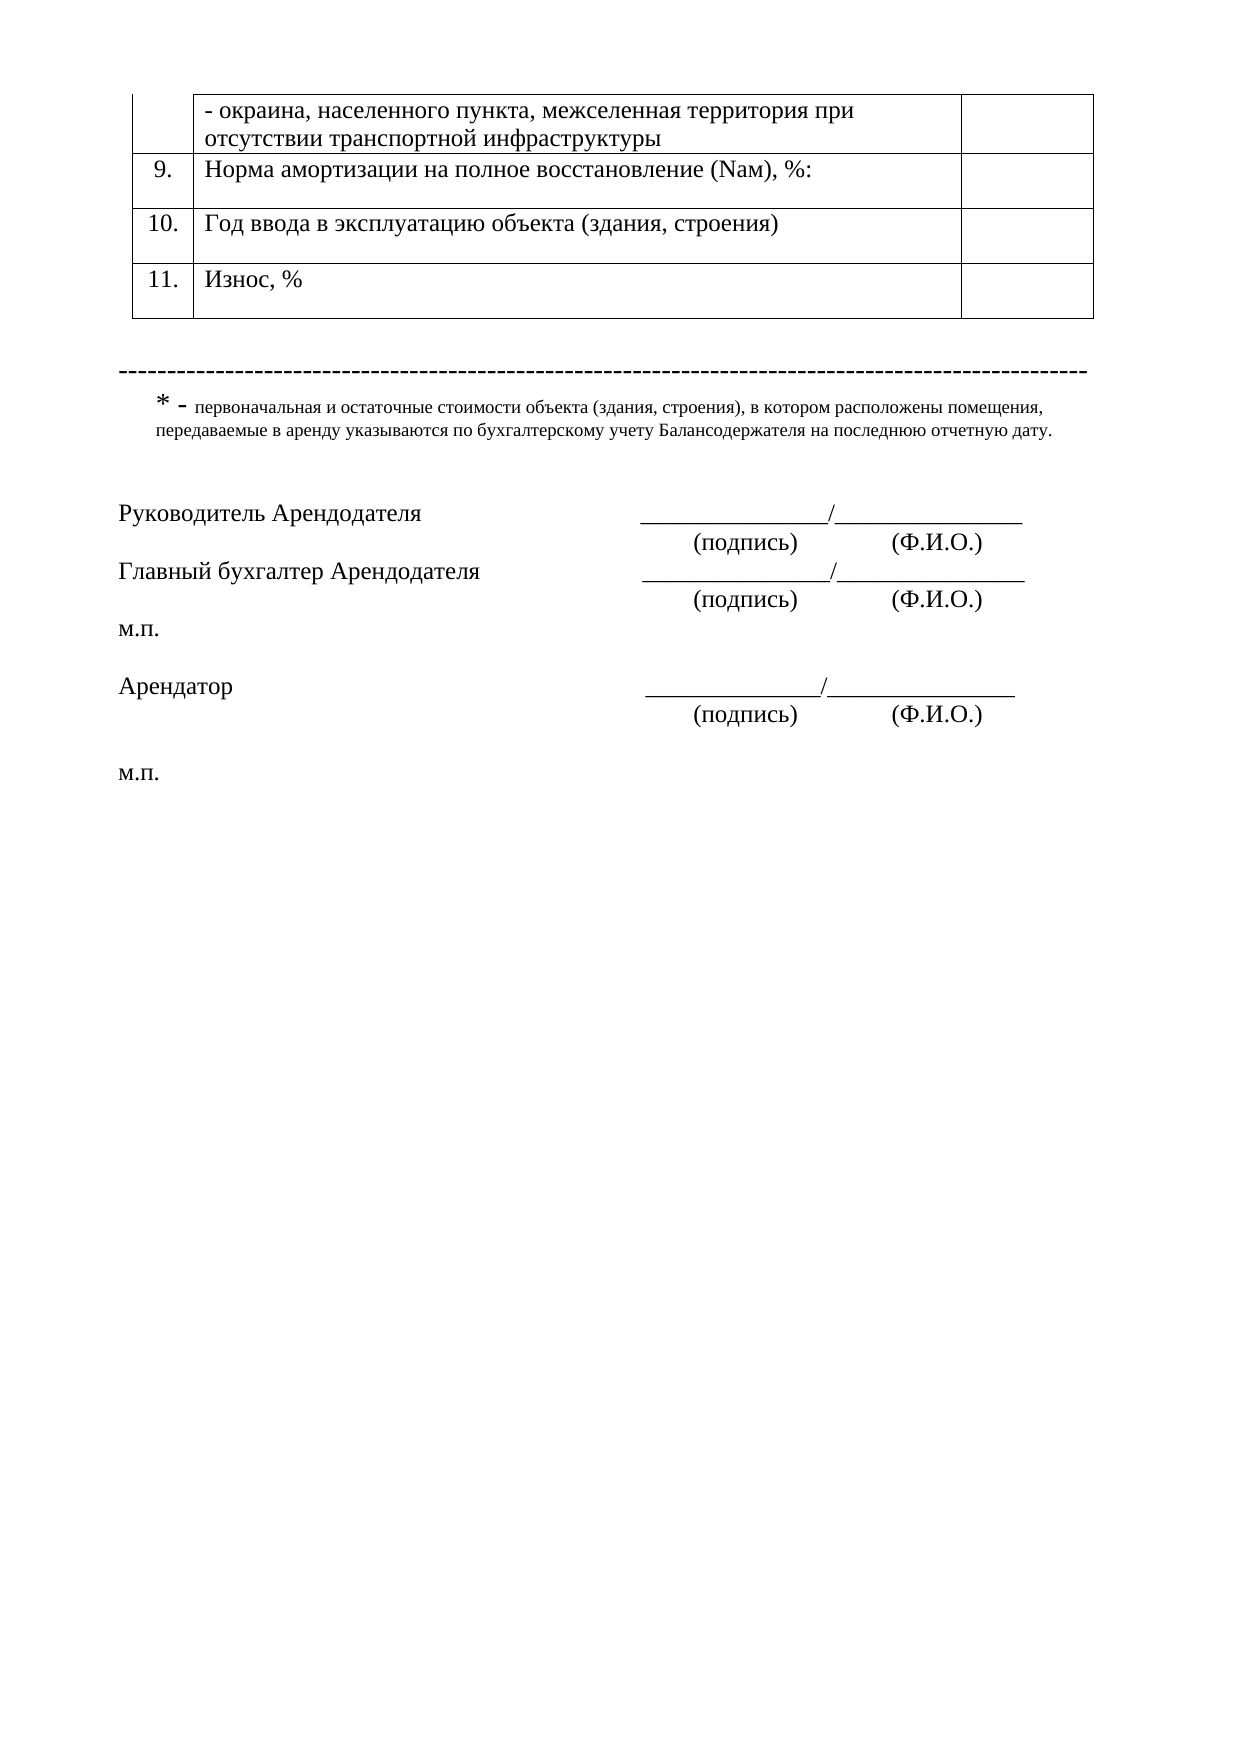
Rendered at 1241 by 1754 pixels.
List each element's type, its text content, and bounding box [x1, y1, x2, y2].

table_cell Норма амортизации на полное восстановление (Nам), %: [194, 154, 961, 207]
table_cell [962, 154, 1093, 207]
table_cell 10. [133, 209, 193, 263]
table_cell [962, 209, 1093, 263]
text Главный бухгалтер Арендодателя _______________/_______________ [118, 556, 1152, 584]
table_cell Год ввода в эксплуатацию объекта (здания, строения) [194, 209, 961, 263]
text Арендатор ______________/_______________ [118, 671, 1152, 699]
text м.п. [118, 613, 1152, 642]
table_cell 9. [133, 154, 193, 207]
table_cell - окраина, населенного пункта, межселенная территория при отсутствии транспортной инфраструктуры [194, 95, 961, 153]
table_cell [962, 95, 1093, 153]
text Руководитель Арендодателя _______________/_______________ [118, 498, 1152, 527]
text (подпись) (Ф.И.О.) [118, 699, 1152, 728]
table_cell [962, 264, 1093, 318]
text (подпись) (Ф.И.О.) [118, 527, 1152, 556]
text * - первоначальная и остаточные стоимости объекта (здания, строения), в котором расположены помещения, передаваемые в аренду указываются по бухгалтерскому учету Балансодержателя на последнюю отчетную дату. [156, 386, 1152, 441]
text м.п. [118, 757, 1152, 786]
table_cell Износ, % [194, 264, 961, 318]
text (подпись) (Ф.И.О.) [118, 584, 1152, 613]
text ---------------------------------------------------------------------------------------------------- [118, 352, 1152, 386]
table_cell 11. [133, 264, 193, 318]
